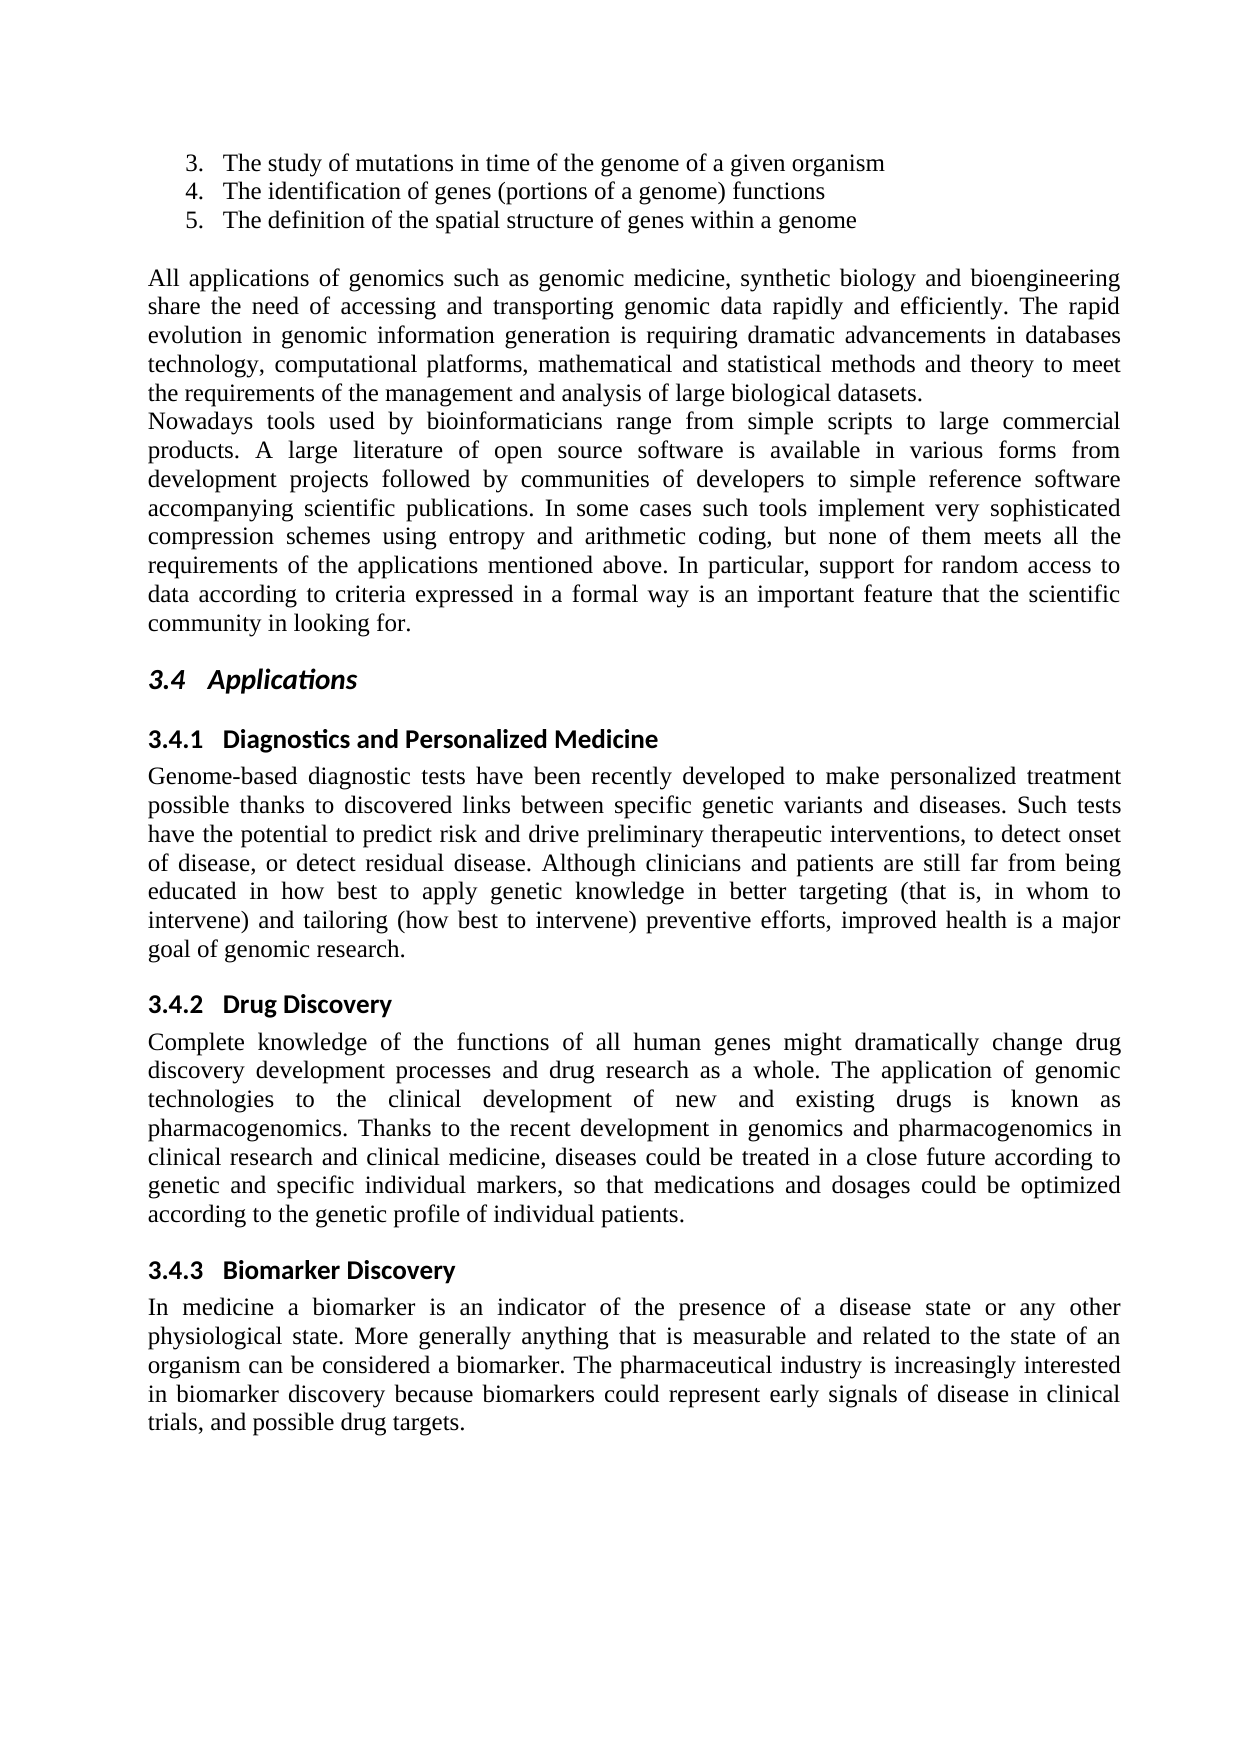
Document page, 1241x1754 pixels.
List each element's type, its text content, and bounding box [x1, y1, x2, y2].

text Complete knowledge of the functions of all human genes might dramatically change drug discovery development processes and drug research as a whole. The application of genomic technologies to the clinical development of new and existing drugs is known as pharmacogenomics. Thanks to the recent development in genomics and pharmacogenomics in clinical research and clinical medicine, diseases could be treated in a close future according to genetic and specific individual markers, so that medications and dosages could be optimized according to the genetic profile of individual patients. [148, 1027, 1122, 1228]
text Nowadays tools used by bioinformaticians range from simple scripts to large commercial products. A large literature of open source software is available in various forms from development projects followed by communities of developers to simple reference software accompanying scientific publications. In some cases such tools implement very sophisticated compression schemes using entropy and arithmetic coding, but none of them meets all the requirements of the applications mentioned above. In particular, support for random access to data according to criteria expressed in a formal way is an important feature that the scientific community in looking for. [148, 406, 1122, 636]
subtitle Diagnostics and Personalized Medicine [148, 722, 1122, 755]
subtitle Applications [148, 661, 1122, 697]
text In medicine a biomarker is an indicator of the presence of a disease state or any other physiological state. More generally anything that is measurable and related to the state of an organism can be considered a biomarker. The pharmaceutical industry is increasingly interested in biomarker discovery because biomarkers could represent early signals of disease in clinical trials, and possible drug targets. [148, 1292, 1122, 1436]
subtitle Biomarker Discovery [148, 1253, 1122, 1286]
list The study of mutations in time of the genome of a given organism [185, 148, 1122, 176]
text Genome-based diagnostic tests have been recently developed to make personalized treatment possible thanks to discovered links between specific genetic variants and diseases. Such tests have the potential to predict risk and drive preliminary therapeutic interventions, to detect onset of disease, or detect residual disease. Although clinicians and patients are still far from being educated in how best to apply genetic knowledge in better targeting (that is, in whom to intervene) and tailoring (how best to intervene) preventive efforts, improved health is a major goal of genomic research. [148, 761, 1122, 963]
text All applications of genomics such as genomic medicine, synthetic biology and bioengineering share the need of accessing and transporting genomic data rapidly and efficiently. The rapid evolution in genomic information generation is requiring dramatic advancements in databases technology, computational platforms, mathematical and statistical methods and theory to meet the requirements of the management and analysis of large biological datasets. [148, 263, 1122, 406]
list The definition of the spatial structure of genes within a genome [185, 205, 1122, 234]
list The identification of genes (portions of a genome) functions [185, 176, 1122, 205]
subtitle Drug Discovery [148, 988, 1122, 1021]
